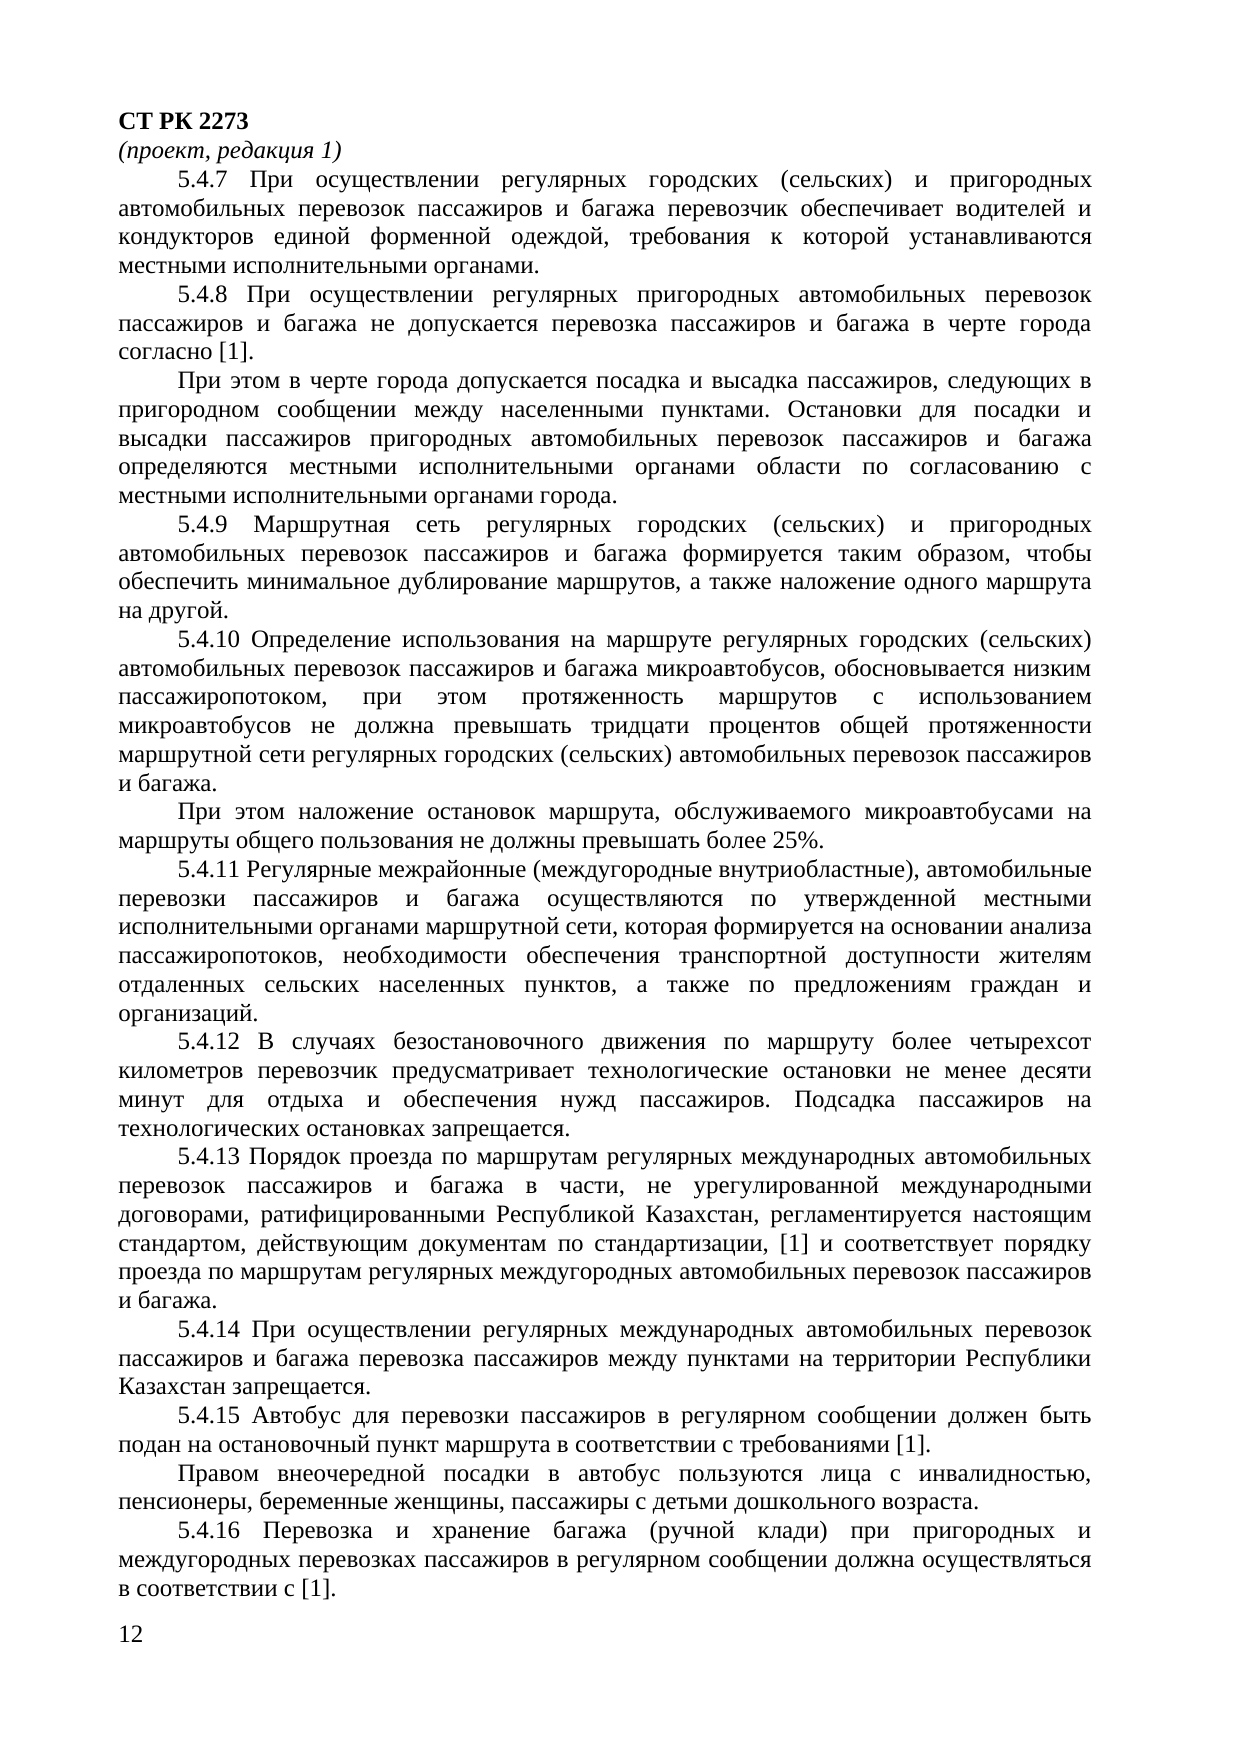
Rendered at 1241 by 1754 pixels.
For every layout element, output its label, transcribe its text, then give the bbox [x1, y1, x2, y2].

text 5.4.9 Маршрутная сеть регулярных городских (сельских) и пригородных автомобильных перевозок пассажиров и багажа формируется таким образом, чтобы обеспечить минимальное дублирование маршрутов, а также наложение одного маршрута на другой. [118, 509, 1092, 624]
text При этом наложение остановок маршрута, обслуживаемого микроавтобусами на маршруты общего пользования не должны превышать более 25%. [118, 796, 1092, 854]
text 5.4.12 В случаях безостановочного движения по маршруту более четырехсот километров перевозчик предусматривает технологические остановки не менее десяти минут для отдыха и обеспечения нужд пассажиров. Подсадка пассажиров на технологических остановках запрещается. [118, 1026, 1092, 1141]
text 5.4.8 При осуществлении регулярных пригородных автомобильных перевозок пассажиров и багажа не допускается перевозка пассажиров и багажа в черте города согласно [1]. [118, 279, 1092, 365]
text 5.4.7 При осуществлении регулярных городских (сельских) и пригородных автомобильных перевозок пассажиров и багажа перевозчик обеспечивает водителей и кондукторов единой форменной одеждой, требования к которой устанавливаются местными исполнительными органами. [118, 164, 1092, 279]
text 5.4.10 Определение использования на маршруте регулярных городских (сельских) автомобильных перевозок пассажиров и багажа микроавтобусов, обосновывается низким пассажиропотоком, при этом протяженность маршрутов с использованием микроавтобусов не должна превышать тридцати процентов общей протяженности маршрутной сети регулярных городских (сельских) автомобильных перевозок пассажиров и багажа. [118, 624, 1092, 796]
text 5.4.14 При осуществлении регулярных международных автомобильных перевозок пассажиров и багажа перевозка пассажиров между пунктами на территории Республики Казахстан запрещается. [118, 1314, 1092, 1400]
text 5.4.16 Перевозка и хранение багажа (ручной клади) при пригородных и междугородных перевозках пассажиров в регулярном сообщении должна осуществляться в соответствии с [1]. [118, 1515, 1092, 1601]
text 5.4.11 Регулярные межрайонные (междугородные внутриобластные), автомобильные перевозки пассажиров и багажа осуществляются по утвержденной местными исполнительными органами маршрутной сети, которая формируется на основании анализа пассажиропотоков, необходимости обеспечения транспортной доступности жителям отдаленных сельских населенных пунктов, а также по предложениям граждан и организаций. [118, 854, 1092, 1026]
text 5.4.13 Порядок проезда по маршрутам регулярных международных автомобильных перевозок пассажиров и багажа в части, не урегулированной международными договорами, ратифицированными Республикой Казахстан, регламентируется настоящим стандартом, действующим документам по стандартизации, [1] и соответствует порядку проезда по маршрутам регулярных междугородных автомобильных перевозок пассажиров и багажа. [118, 1141, 1092, 1314]
text Правом внеочередной посадки в автобус пользуются лица с инвалидностью, пенсионеры, беременные женщины, пассажиры с детьми дошкольного возраста. [118, 1458, 1092, 1515]
text 5.4.15 Автобус для перевозки пассажиров в регулярном сообщении должен быть подан на остановочный пункт маршрута в соответствии с требованиями [1]. [118, 1400, 1092, 1458]
text При этом в черте города допускается посадка и высадка пассажиров, следующих в пригородном сообщении между населенными пунктами. Остановки для посадки и высадки пассажиров пригородных автомобильных перевозок пассажиров и багажа определяются местными исполнительными органами области по согласованию с местными исполнительными органами города. [118, 365, 1092, 509]
